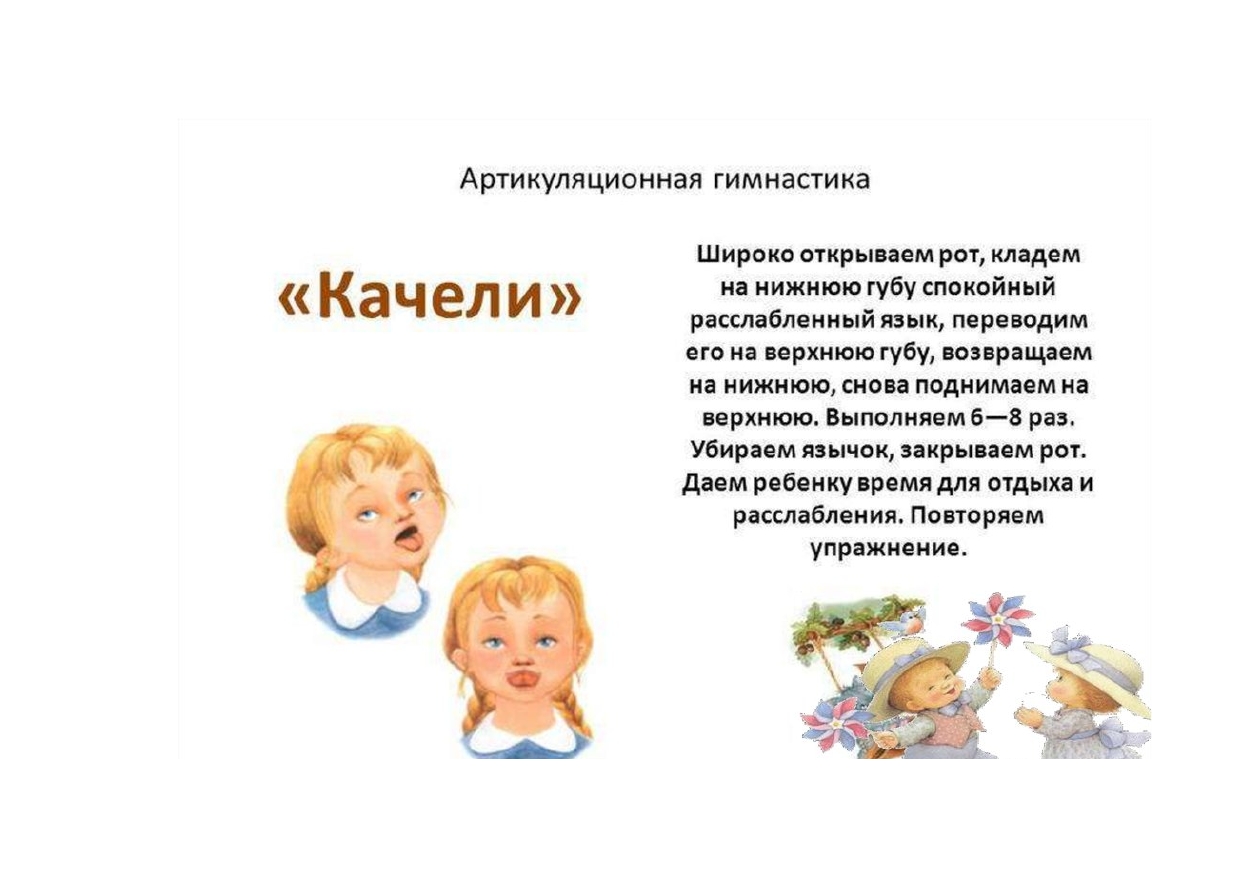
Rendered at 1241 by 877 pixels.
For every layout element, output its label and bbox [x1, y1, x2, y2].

picture [177, 118, 1152, 759]
